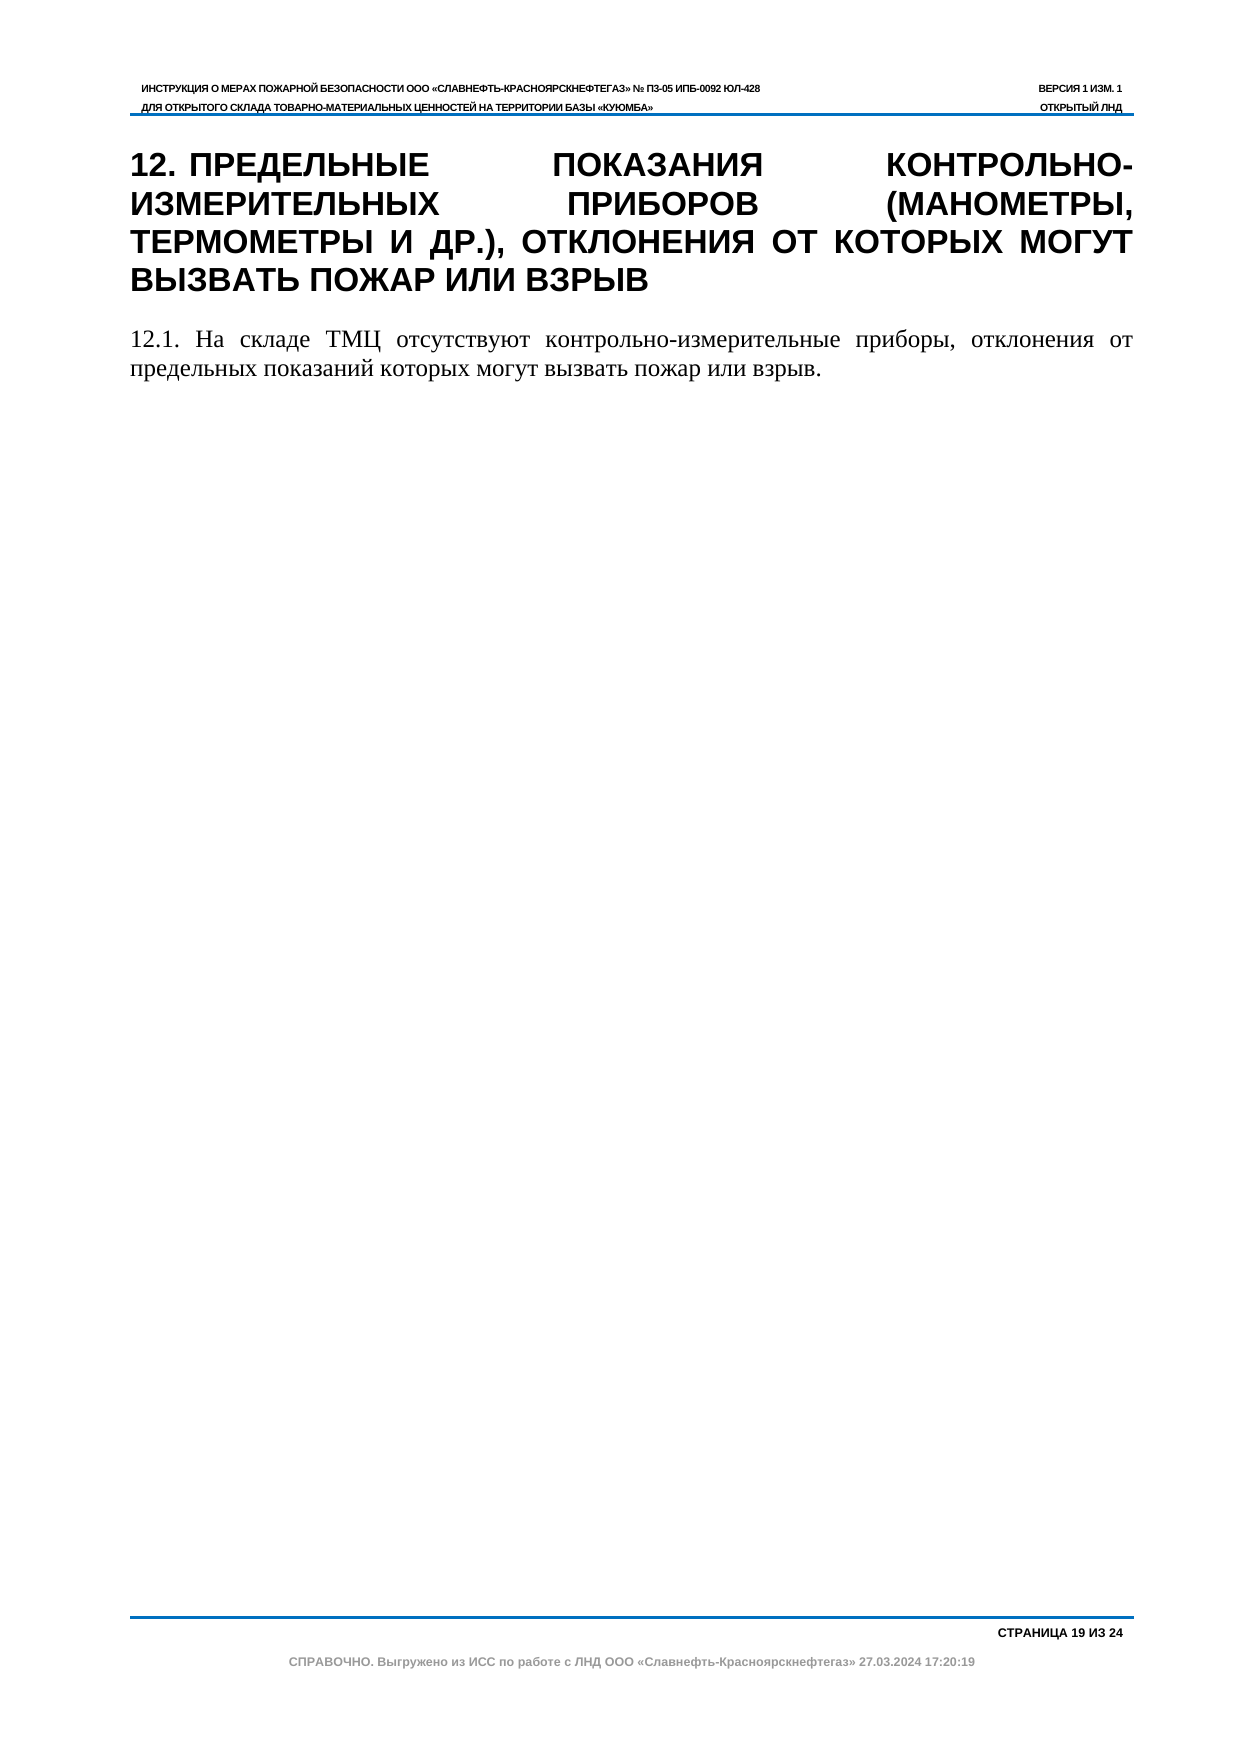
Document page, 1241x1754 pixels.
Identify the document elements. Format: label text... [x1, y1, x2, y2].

text 12.1. На складе ТМЦ отсутствуют контрольно-измерительные приборы, отклонения от предельных показаний которых могут вызвать пожар или взрыв. [130, 324, 1134, 381]
subtitle 12. ПРЕДЕЛЬНЫЕ ПОКАЗАНИЯ КОНТРОЛЬНО-ИЗМЕРИТЕЛЬНЫХ ПРИБОРОВ (МАНОМЕТРЫ, ТЕРМОМЕТРЫ И ДР.), ОТКЛОНЕНИЯ ОТ КОТОРЫХ МОГУТ ВЫЗВАТЬ ПОЖАР ИЛИ ВЗРЫВ [130, 145, 1134, 299]
